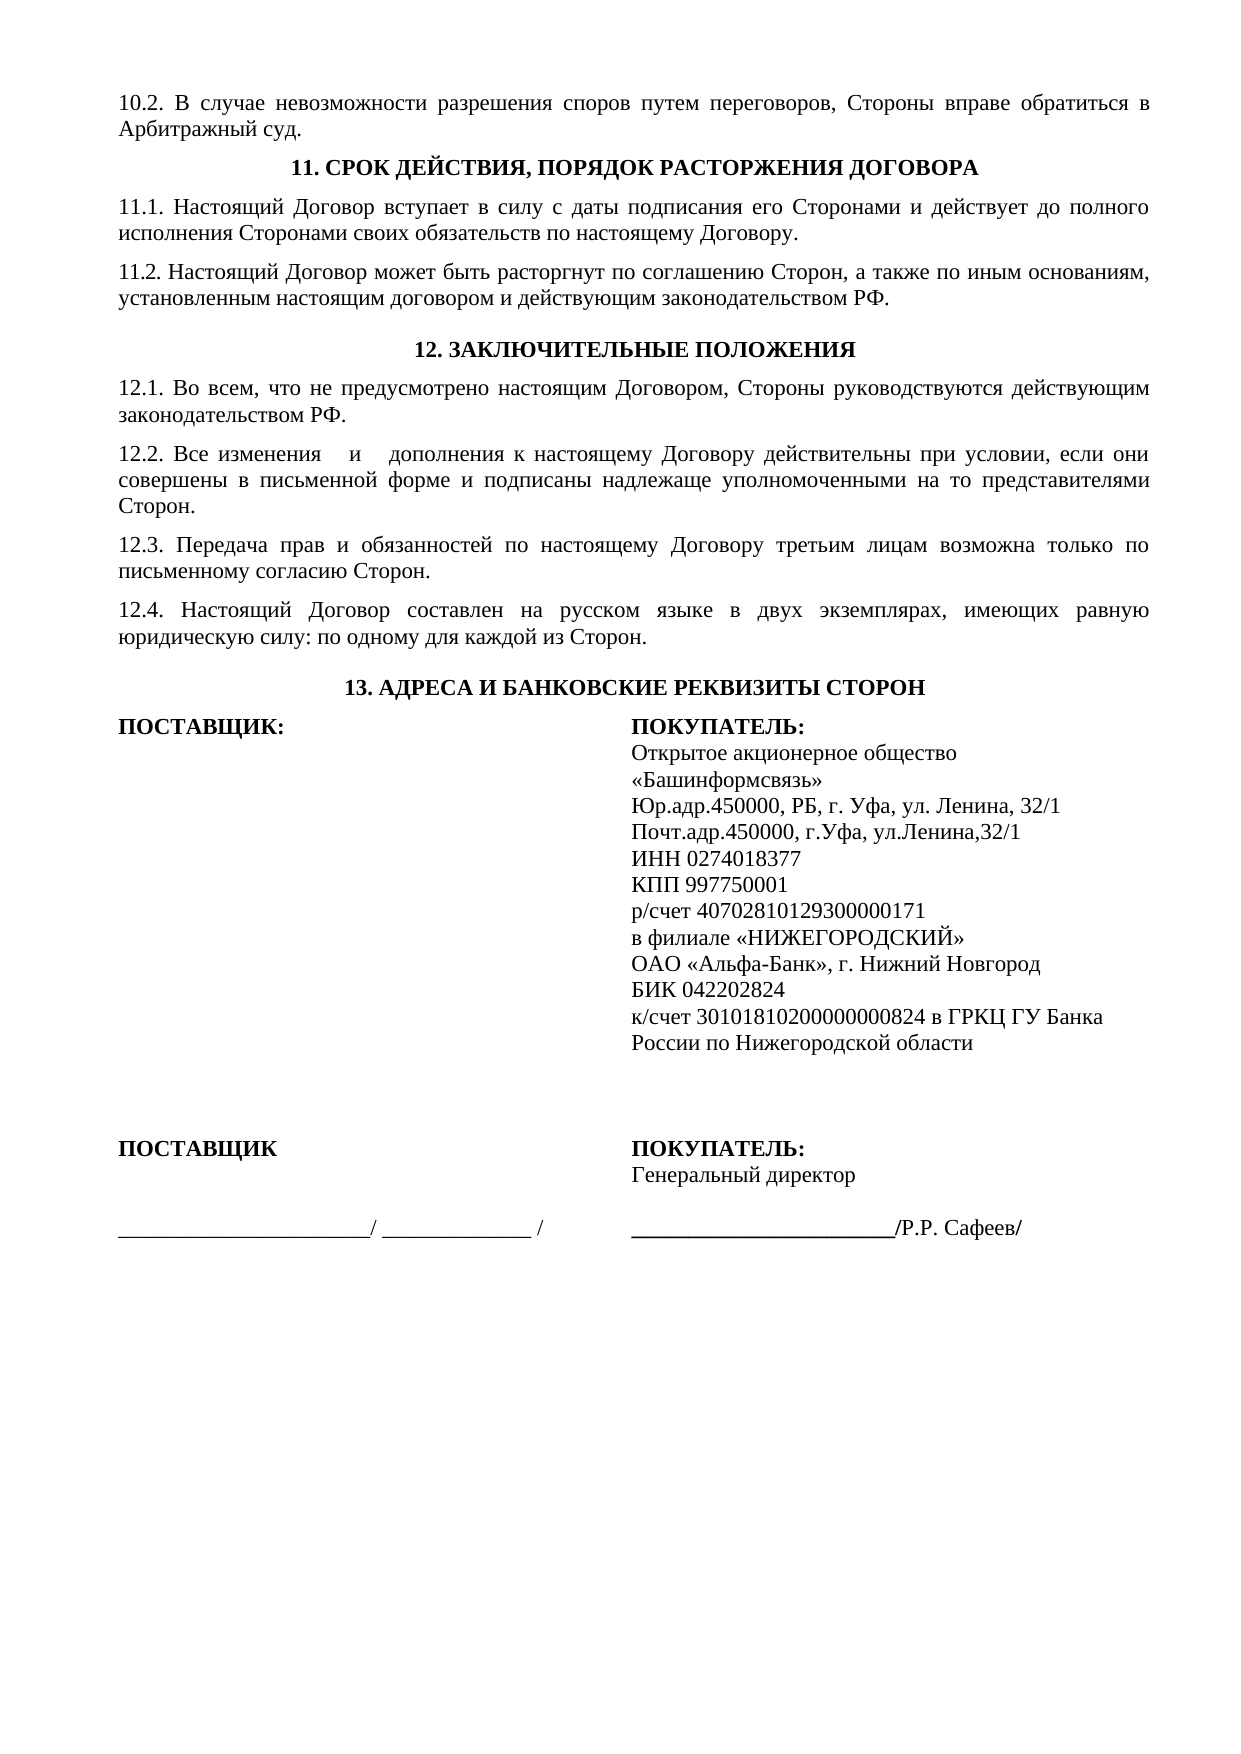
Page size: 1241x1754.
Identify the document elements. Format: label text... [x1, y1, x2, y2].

text 12. ЗАКЛЮЧИТЕЛЬНЫЕ ПОЛОЖЕНИЯ [118, 336, 1152, 362]
table_header ПОСТАВЩИК: [107, 713, 620, 1082]
text 11. СРОК ДЕЙСТВИЯ, ПОРЯДОК РАСТОРЖЕНИЯ ДОГОВОРА [118, 154, 1152, 180]
table_header ПОСТАВЩИК ______________________/ _____________ / [107, 1135, 620, 1266]
text 11.1. Настоящий Договор вступает в силу с даты подписания его Сторонами и действует до полного исполнения Сторонами своих обязательств по настоящему Договору. [118, 193, 1152, 245]
text 13. АДРЕСА И БАНКОВСКИЕ РЕКВИЗИТЫ СТОРОН [118, 674, 1152, 701]
text 12.2. Все изменения и дополнения к настоящему Договору действительны при условии, если они совершены в письменной форме и подписаны надлежаще уполномоченными на то представителями Сторон. [118, 440, 1152, 519]
text 12.1. Во всем, что не предусмотрено настоящим Договором, Стороны руководствуются действующим законодательством РФ. [118, 374, 1152, 427]
table_header ПОКУПАТЕЛЬ: Открытое акционерное общество «Башинформсвязь» Юр.адр.450000, РБ, г. Уфа, ул. Ленина, 32/1 Почт.адр.450000, г.Уфа, ул.Ленина,32/1 ИНН 0274018377 КПП 997750001 р/счет 40702810129300000171 в филиале «НИЖЕГОРОДСКИЙ» ОАО «Альфа-Банк», г. Нижний Новгород БИК 042202824 к/счет 30101810200000000824 в ГРКЦ ГУ Банка России по Нижегородской области [620, 713, 1133, 1082]
table_header ПОКУПАТЕЛЬ: Генеральный директор _______________________/Р.Р. Сафеев/ [620, 1135, 1133, 1266]
text 10.2. В случае невозможности разрешения споров путем переговоров, Стороны вправе обратиться в Арбитражный суд. [118, 89, 1152, 141]
text 11.2. Настоящий Договор может быть расторгнут по соглашению Сторон, а также по иным основаниям, установленным настоящим договором и действующим законодательством РФ. [118, 258, 1152, 311]
text 12.3. Передача прав и обязанностей по настоящему Договору третьим лицам возможна только по письменному согласию Сторон. [118, 531, 1152, 584]
text 12.4. Настоящий Договор составлен на русском языке в двух экземплярах, имеющих равную юридическую силу: по одному для каждой из Сторон. [118, 596, 1152, 649]
